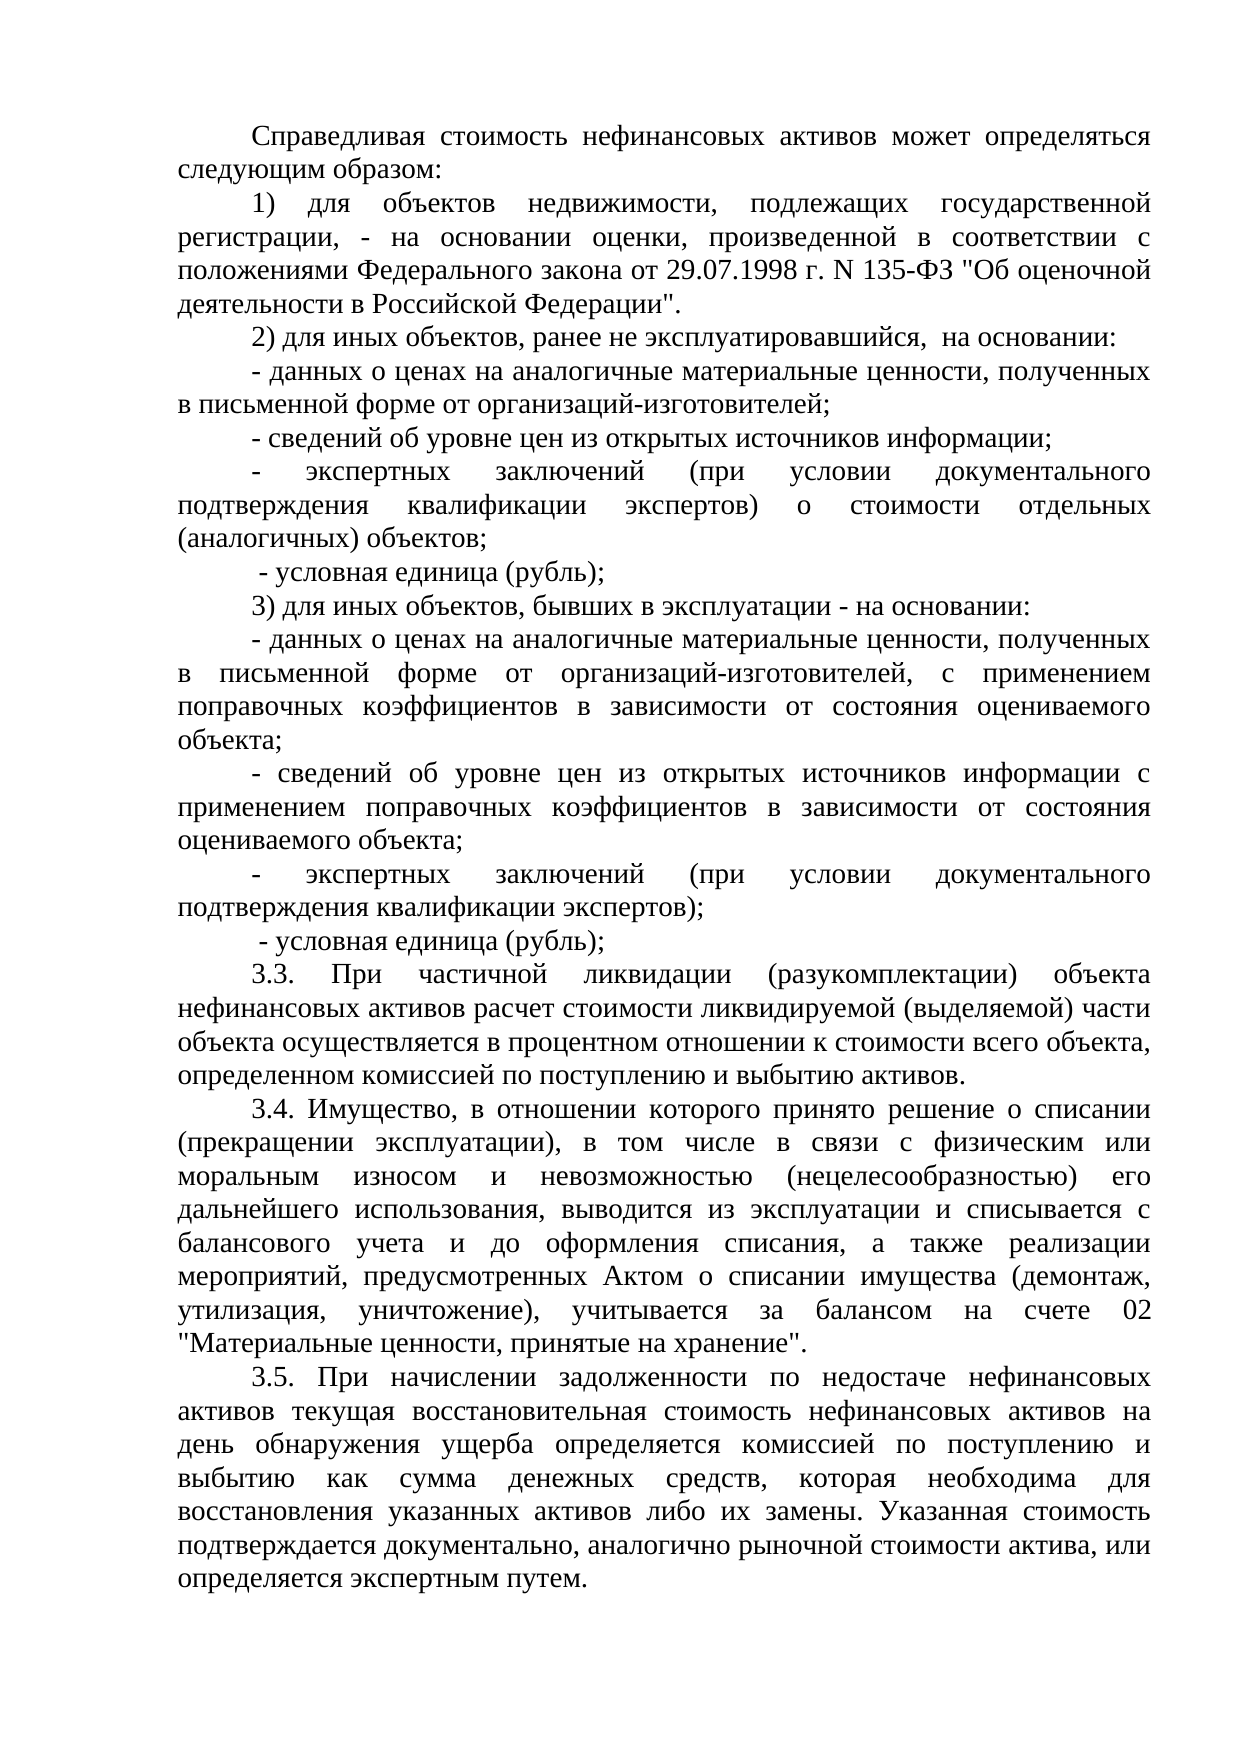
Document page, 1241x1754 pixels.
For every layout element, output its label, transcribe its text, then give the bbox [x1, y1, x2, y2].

text - условная единица (рубль); [177, 554, 1152, 588]
text Справедливая стоимость нефинансовых активов может определяться следующим образом: [177, 118, 1152, 185]
text - сведений об уровне цен из открытых источников информации с применением поправочных коэффициентов в зависимости от состояния оцениваемого объекта; [177, 755, 1152, 856]
text 3.5. При начислении задолженности по недостаче нефинансовых активов текущая восстановительная стоимость нефинансовых активов на день обнаружения ущерба определяется комиссией по поступлению и выбытию как сумма денежных средств, которая необходима для восстановления указанных активов либо их замены. Указанная стоимость подтверждается документально, аналогично рыночной стоимости актива, или определяется экспертным путем. [177, 1359, 1152, 1594]
text - данных о ценах на аналогичные материальные ценности, полученных в письменной форме от организаций-изготовителей, с применением поправочных коэффициентов в зависимости от состояния оцениваемого объекта; [177, 621, 1152, 755]
text - условная единица (рубль); [177, 923, 1152, 957]
text 1) для объектов недвижимости, подлежащих государственной регистрации, - на основании оценки, произведенной в соответствии с положениями Федерального закона от 29.07.1998 г. N 135-ФЗ "Об оценочной деятельности в Российской Федерации". [177, 185, 1152, 319]
text - экспертных заключений (при условии документального подтверждения квалификации экспертов) о стоимости отдельных (аналогичных) объектов; [177, 453, 1152, 554]
text 3) для иных объектов, бывших в эксплуатации - на основании: [177, 588, 1152, 621]
text 3.4. Имущество, в отношении которого принято решение о списании (прекращении эксплуатации), в том числе в связи с физическим или моральным износом и невозможностью (нецелесообразностью) его дальнейшего использования, выводится из эксплуатации и списывается с балансового учета и до оформления списания, а также реализации мероприятий, предусмотренных Актом о списании имущества (демонтаж, утилизация, уничтожение), учитывается за балансом на счете 02 "Материальные ценности, принятые на хранение". [177, 1091, 1152, 1359]
text - данных о ценах на аналогичные материальные ценности, полученных в письменной форме от организаций-изготовителей; [177, 353, 1152, 420]
text 3.3. При частичной ликвидации (разукомплектации) объекта нефинансовых активов расчет стоимости ликвидируемой (выделяемой) части объекта осуществляется в процентном отношении к стоимости всего объекта, определенном комиссией по поступлению и выбытию активов. [177, 957, 1152, 1091]
text - сведений об уровне цен из открытых источников информации; [177, 420, 1152, 453]
text - экспертных заключений (при условии документального подтверждения квалификации экспертов); [177, 856, 1152, 923]
text 2) для иных объектов, ранее не эксплуатировавшийся, на основании: [177, 319, 1152, 353]
